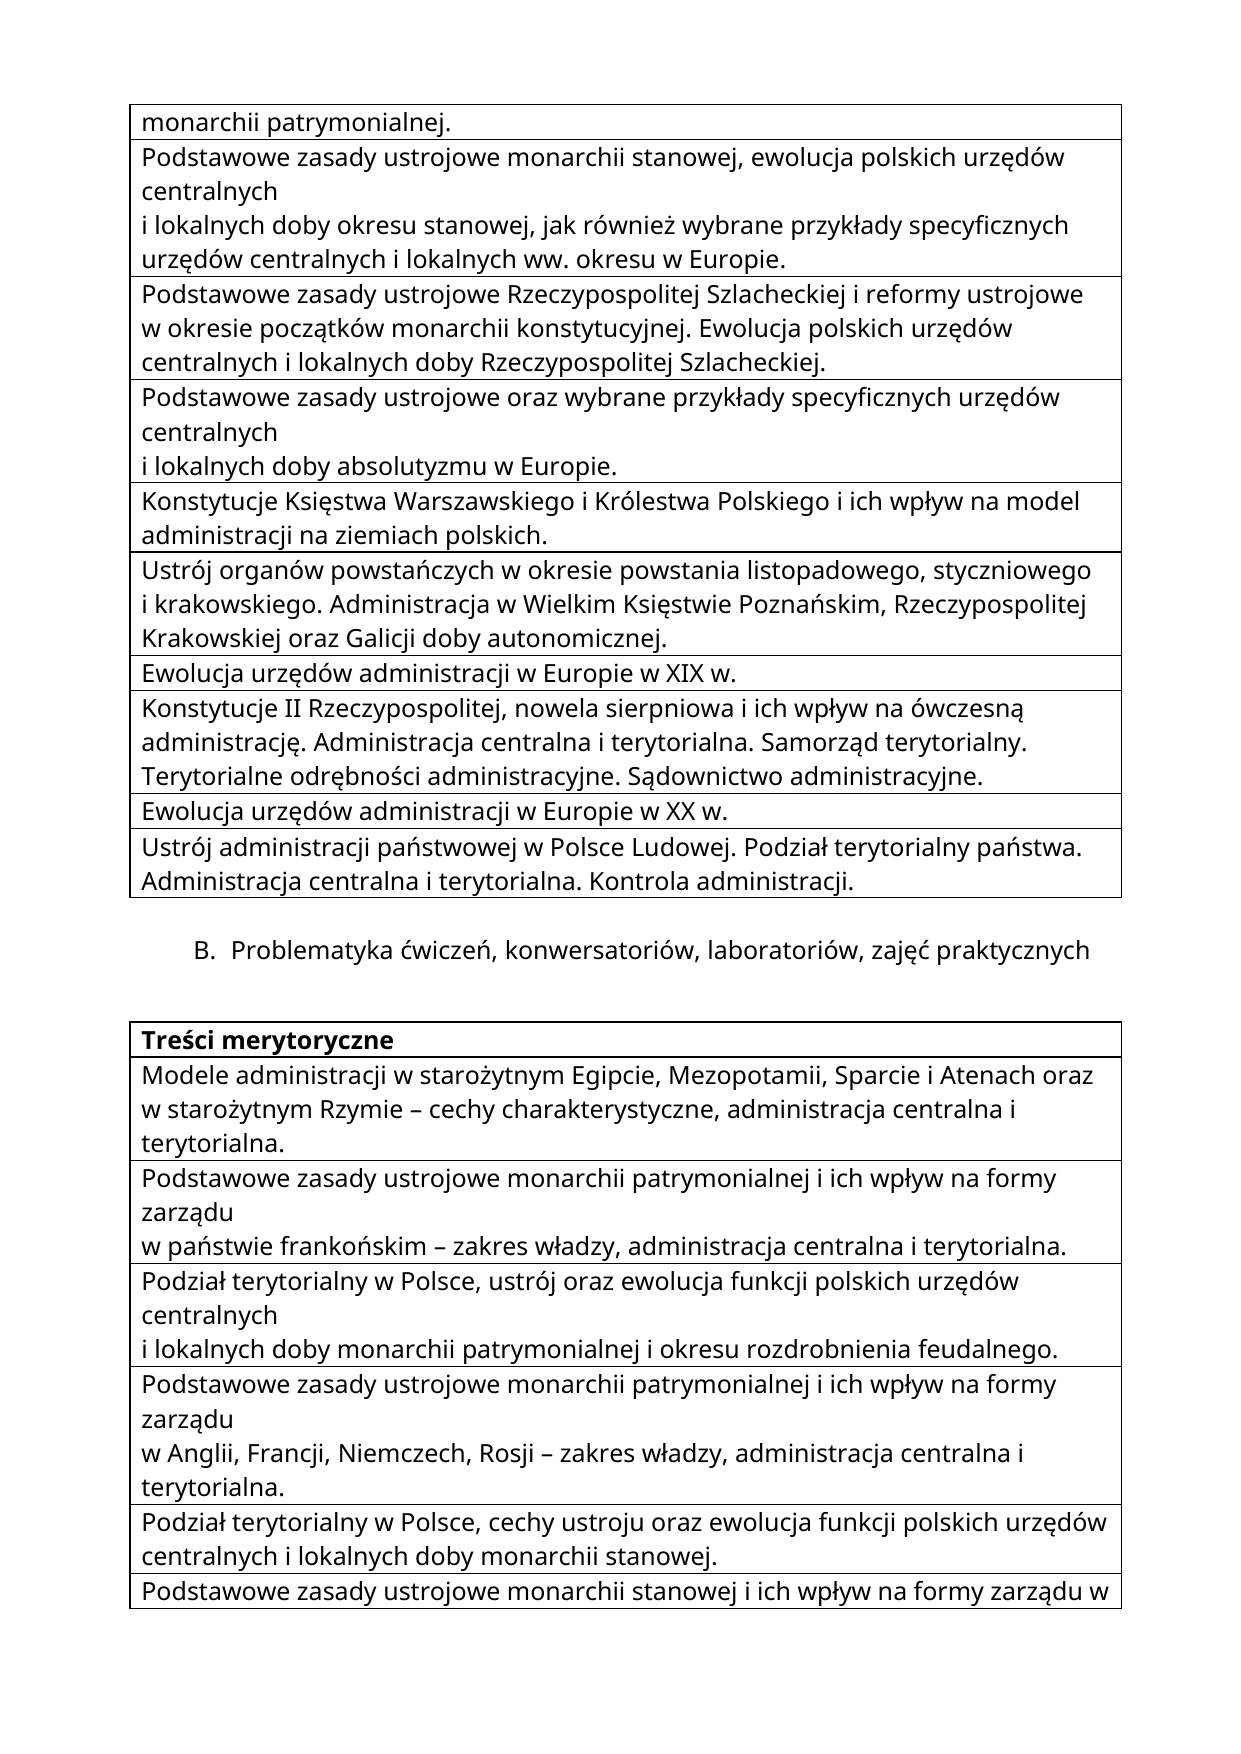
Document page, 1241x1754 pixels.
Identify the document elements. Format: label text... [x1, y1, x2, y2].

table_cell Konstytucje Księstwa Warszawskiego i Królestwa Polskiego i ich wpływ na model administracji na ziemiach polskich. [131, 483, 1121, 551]
table_cell Ewolucja urzędów administracji w Europie w XIX w. [131, 656, 1121, 690]
table_cell Podział terytorialny w Polsce, ustrój oraz ewolucja funkcji polskich urzędów centralnych i lokalnych doby monarchii patrymonialnej i okresu rozdrobnienia feudalnego. [131, 1264, 1121, 1366]
table_cell Konstytucje II Rzeczypospolitej, nowela sierpniowa i ich wpływ na ówczesną administrację. Administracja centralna i terytorialna. Samorząd terytorialny. Terytorialne odrębności administracyjne. Sądownictwo administracyjne. [131, 691, 1121, 793]
table_cell Podstawowe zasady ustrojowe monarchii patrymonialnej i ich wpływ na formy zarządu w Anglii, Francji, Niemczech, Rosji – zakres władzy, administracja centralna i terytorialna. [131, 1367, 1121, 1503]
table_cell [131, 105, 1121, 138]
table_header Treści merytoryczne [131, 1023, 1121, 1056]
table_cell Ewolucja urzędów administracji w Europie w XX w. [131, 794, 1121, 828]
table_cell Podstawowe zasady ustrojowe monarchii stanowej, ewolucja polskich urzędów centralnych i lokalnych doby okresu stanowej, jak również wybrane przykłady specyficznych urzędów centralnych i lokalnych ww. okresu w Europie. [131, 140, 1121, 276]
table_cell Ustrój administracji państwowej w Polsce Ludowej. Podział terytorialny państwa. Administracja centralna i terytorialna. Kontrola administracji. [131, 829, 1121, 897]
table_cell Modele administracji w starożytnym Egipcie, Mezopotamii, Sparcie i Atenach oraz w starożytnym Rzymie – cechy charakterystyczne, administracja centralna i terytorialna. [131, 1058, 1121, 1160]
table_cell Podział terytorialny w Polsce, cechy ustroju oraz ewolucja funkcji polskich urzędów centralnych i lokalnych doby monarchii stanowej. [131, 1505, 1121, 1573]
table_cell Podstawowe zasady ustrojowe monarchii patrymonialnej i ich wpływ na formy zarządu w państwie frankońskim – zakres władzy, administracja centralna i terytorialna. [131, 1161, 1121, 1263]
list Problematyka ćwiczeń, konwersatoriów, laboratoriów, zajęć praktycznych [193, 932, 1122, 966]
table_cell Ustrój organów powstańczych w okresie powstania listopadowego, styczniowego i krakowskiego. Administracja w Wielkim Księstwie Poznańskim, Rzeczypospolitej Krakowskiej oraz Galicji doby autonomicznej. [131, 553, 1121, 655]
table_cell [131, 1574, 1121, 1608]
table_cell Podstawowe zasady ustrojowe Rzeczypospolitej Szlacheckiej i reformy ustrojowe w okresie początków monarchii konstytucyjnej. Ewolucja polskich urzędów centralnych i lokalnych doby Rzeczypospolitej Szlacheckiej. [131, 277, 1121, 379]
table_cell Podstawowe zasady ustrojowe oraz wybrane przykłady specyficznych urzędów centralnych i lokalnych doby absolutyzmu w Europie. [131, 380, 1121, 482]
